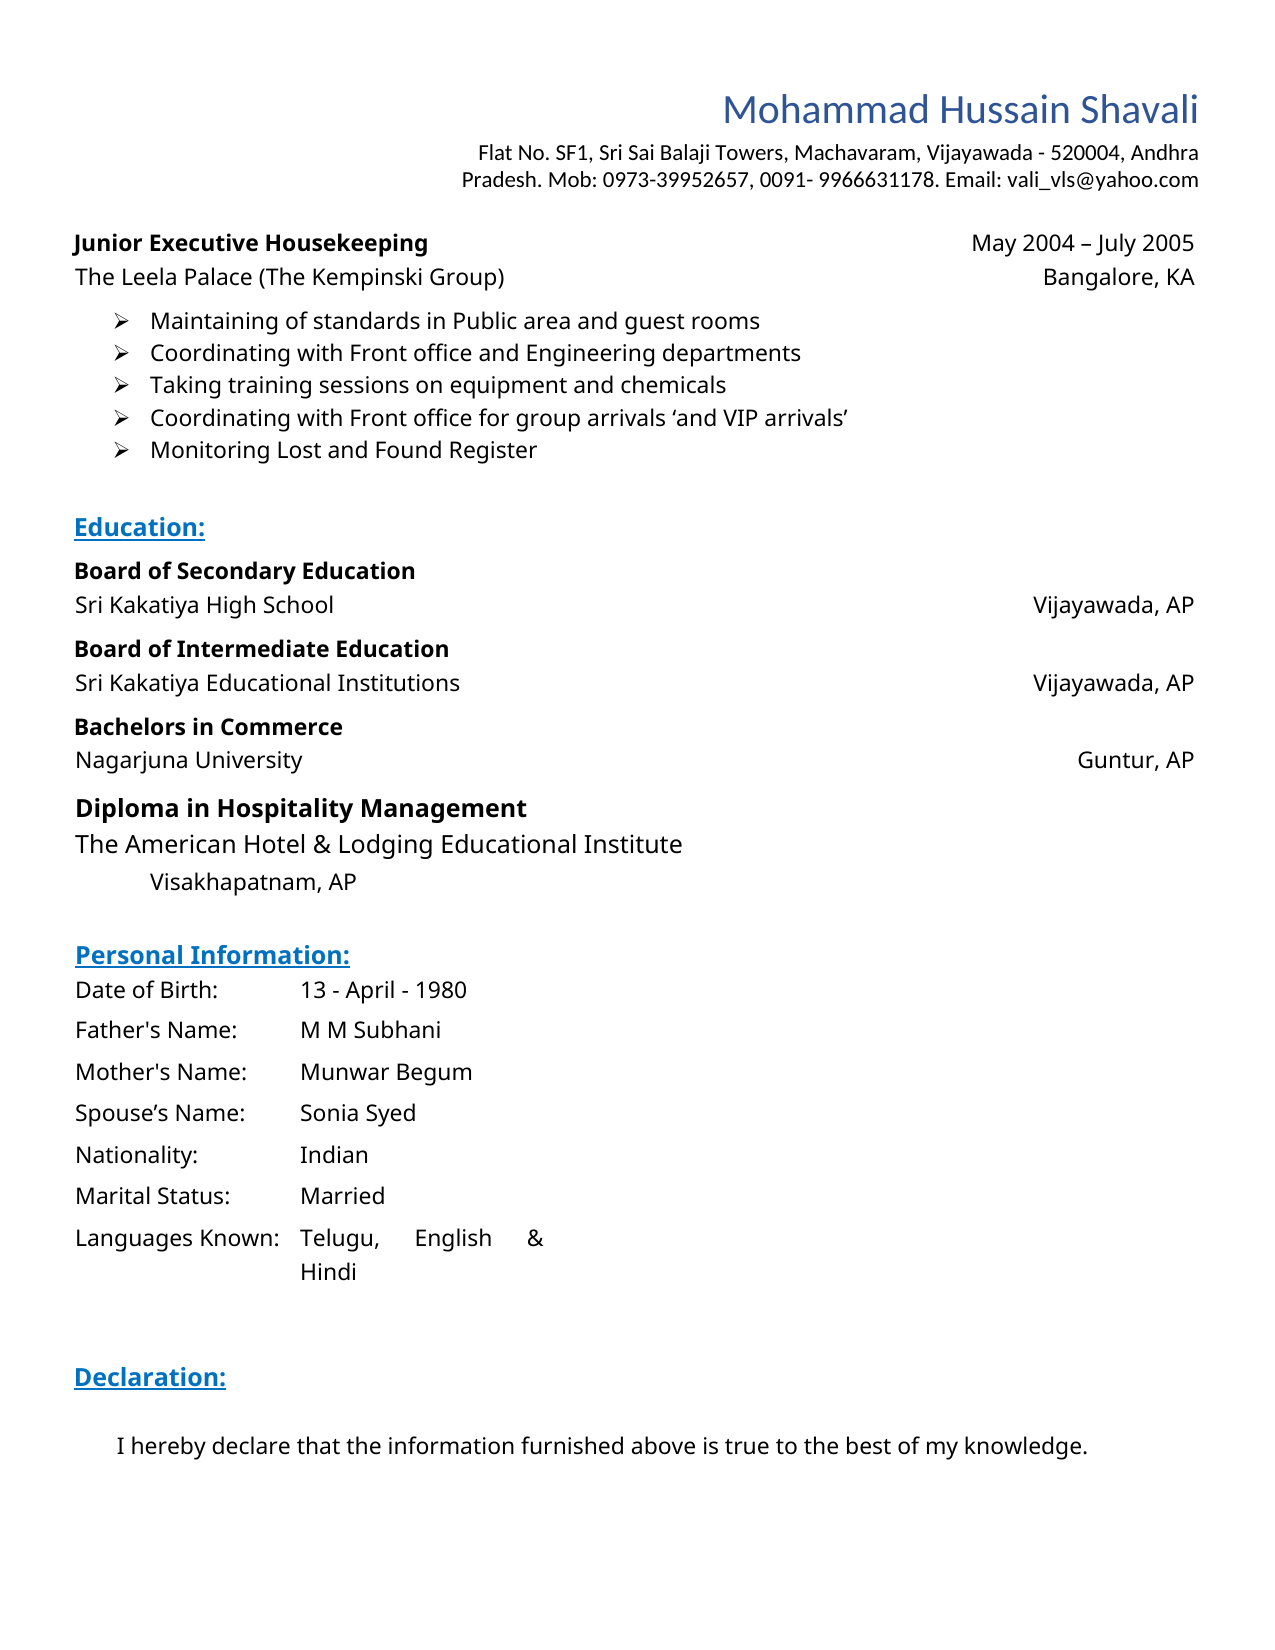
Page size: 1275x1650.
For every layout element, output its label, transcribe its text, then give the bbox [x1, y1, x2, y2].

table_cell Mother's Name: [75, 1056, 300, 1097]
text Declaration: [73, 1359, 1200, 1393]
text Personal Information: [75, 937, 1200, 971]
text Board of Intermediate Education [73, 633, 1200, 664]
list Taking training sessions on equipment and chemicals [112, 369, 1200, 401]
table_cell Munwar Begum [300, 1056, 543, 1097]
table_cell M M Subhani [300, 1015, 543, 1056]
text I hereby declare that the information furnished above is true to the best of my knowledge. [75, 1430, 1200, 1461]
table_cell Indian [300, 1139, 543, 1180]
text The American Hotel & Lodging Educational Institute Visakhapatnam, AP [75, 827, 1200, 898]
list Coordinating with Front office for group arrivals ‘and VIP arrivals’ [112, 402, 1200, 433]
table_header Date of Birth: [75, 974, 300, 1014]
table_cell Marital Status: [75, 1180, 300, 1222]
table_cell Sonia Syed [300, 1098, 543, 1139]
text Junior Executive Housekeeping May 2004 – July 2005 [73, 227, 1200, 259]
list Maintaining of standards in Public area and guest rooms [112, 305, 1200, 336]
text The Leela Palace (The Kempinski Group) Bangalore, KA [75, 261, 1200, 292]
text Education: [73, 510, 1200, 544]
table_cell Married [300, 1180, 543, 1222]
list Coordinating with Front office and Engineering departments [112, 337, 1200, 368]
text Diploma in Hospitality Management [75, 790, 1200, 824]
table_cell Father's Name: [75, 1015, 300, 1056]
text Bachelors in Commerce [73, 710, 1200, 742]
table_cell Spouse’s Name: [75, 1098, 300, 1139]
table_cell Languages Known: [75, 1222, 300, 1289]
table_cell Nationality: [75, 1139, 300, 1180]
text Sri Kakatiya High School Vijayawada, AP [75, 589, 1200, 620]
text Board of Secondary Education [73, 555, 1200, 586]
list Monitoring Lost and Found Register [112, 434, 1200, 465]
text Nagarjuna University Guntur, AP [75, 744, 1200, 775]
table_header 13 - April - 1980 [300, 974, 543, 1014]
table_cell Telugu, English & Hindi [300, 1222, 543, 1289]
text Sri Kakatiya Educational Institutions Vijayawada, AP [75, 666, 1200, 698]
